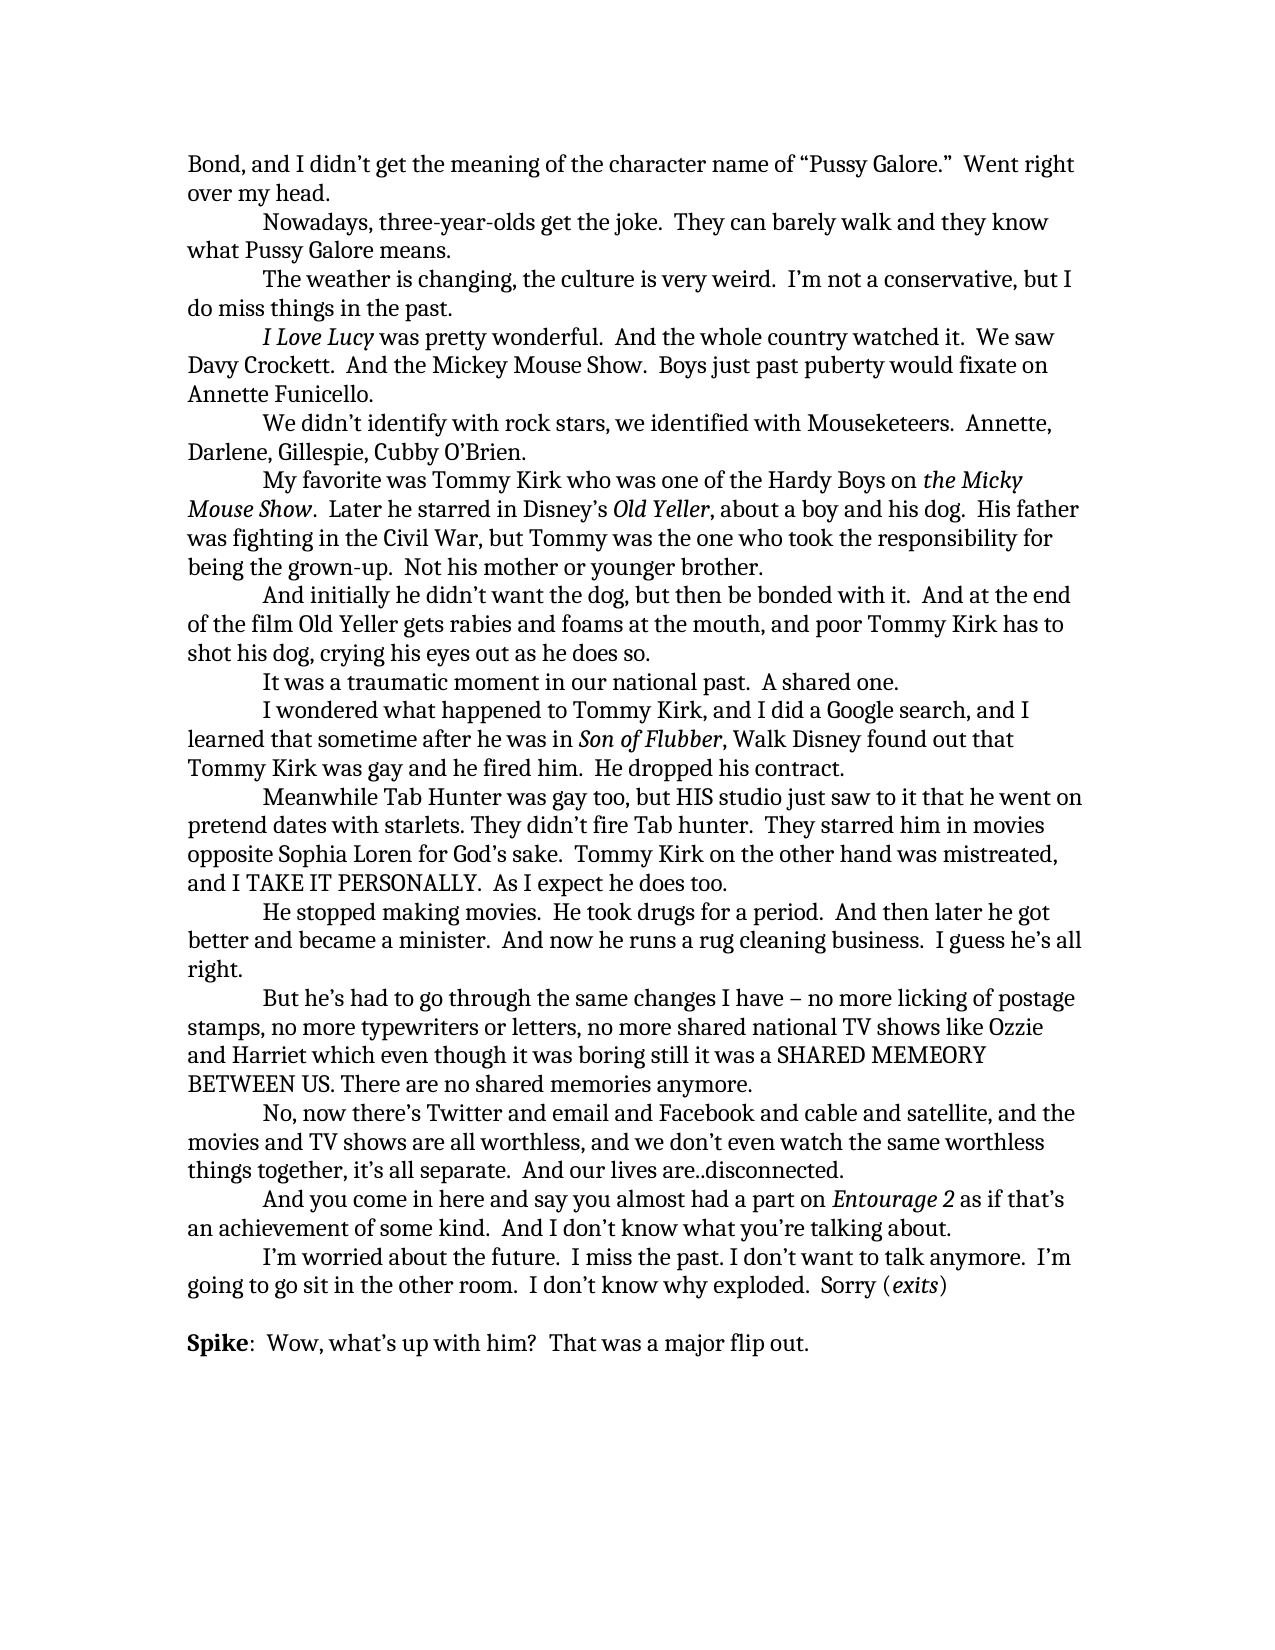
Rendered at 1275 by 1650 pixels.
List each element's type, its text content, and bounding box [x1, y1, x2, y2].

text My favorite was Tommy Kirk who was one of the Hardy Boys on the Micky Mouse Show. Later he starred in Disney’s Old Yeller, about a boy and his dog. His father was fighting in the Civil War, but Tommy was the one who took the responsibility for being the grown-up. Not his mother or younger brother. [187, 466, 1087, 581]
text Spike: Wow, what’s up with him? That was a major flip out. [187, 1329, 1087, 1357]
text The weather is changing, the culture is very weird. I’m not a conservative, but I do miss things in the past. [187, 265, 1087, 322]
text It was a traumatic moment in our national past. A shared one. [187, 667, 1087, 696]
text And you come in here and say you almost had a part on Entourage 2 as if that’s an achievement of some kind. And I don’t know what you’re talking about. [187, 1185, 1087, 1242]
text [187, 150, 1087, 207]
text And initially he didn’t want the dog, but then be bonded with it. And at the end of the film Old Yeller gets rabies and foams at the mouth, and poor Tommy Kirk has to shot his dog, crying his eyes out as he does so. [187, 581, 1087, 667]
text I wondered what happened to Tommy Kirk, and I did a Google search, and I learned that sometime after he was in Son of Flubber, Walk Disney found out that Tommy Kirk was gay and he fired him. He dropped his contract. [187, 696, 1087, 782]
text We didn’t identify with rock stars, we identified with Mouseketeers. Annette, Darlene, Gillespie, Cubby O’Brien. [187, 409, 1087, 466]
text He stopped making movies. He took drugs for a period. And then later he got better and became a minister. And now he runs a rug cleaning business. I guess he’s all right. [187, 897, 1087, 984]
text Nowadays, three-year-olds get the joke. They can barely walk and they know what Pussy Galore means. [187, 207, 1087, 265]
text Meanwhile Tab Hunter was gay too, but HIS studio just saw to it that he went on pretend dates with starlets. They didn’t fire Tab hunter. They starred him in movies opposite Sophia Loren for God’s sake. Tommy Kirk on the other hand was mistreated, and I TAKE IT PERSONALLY. As I expect he does too. [187, 782, 1087, 897]
text No, now there’s Twitter and email and Facebook and cable and satellite, and the movies and TV shows are all worthless, and we don’t even watch the same worthless things together, it’s all separate. And our lives are..disconnected. [187, 1099, 1087, 1185]
text I’m worried about the future. I miss the past. I don’t want to talk anymore. I’m going to go sit in the other room. I don’t know why exploded. Sorry (exits) [187, 1242, 1087, 1300]
text But he’s had to go through the same changes I have – no more licking of postage stamps, no more typewriters or letters, no more shared national TV shows like Ozzie and Harriet which even though it was boring still it was a SHARED MEMEORY BETWEEN US. There are no shared memories anymore. [187, 984, 1087, 1099]
text I Love Lucy was pretty wonderful. And the whole country watched it. We saw Davy Crockett. And the Mickey Mouse Show. Boys just past puberty would fixate on Annette Funicello. [187, 322, 1087, 409]
